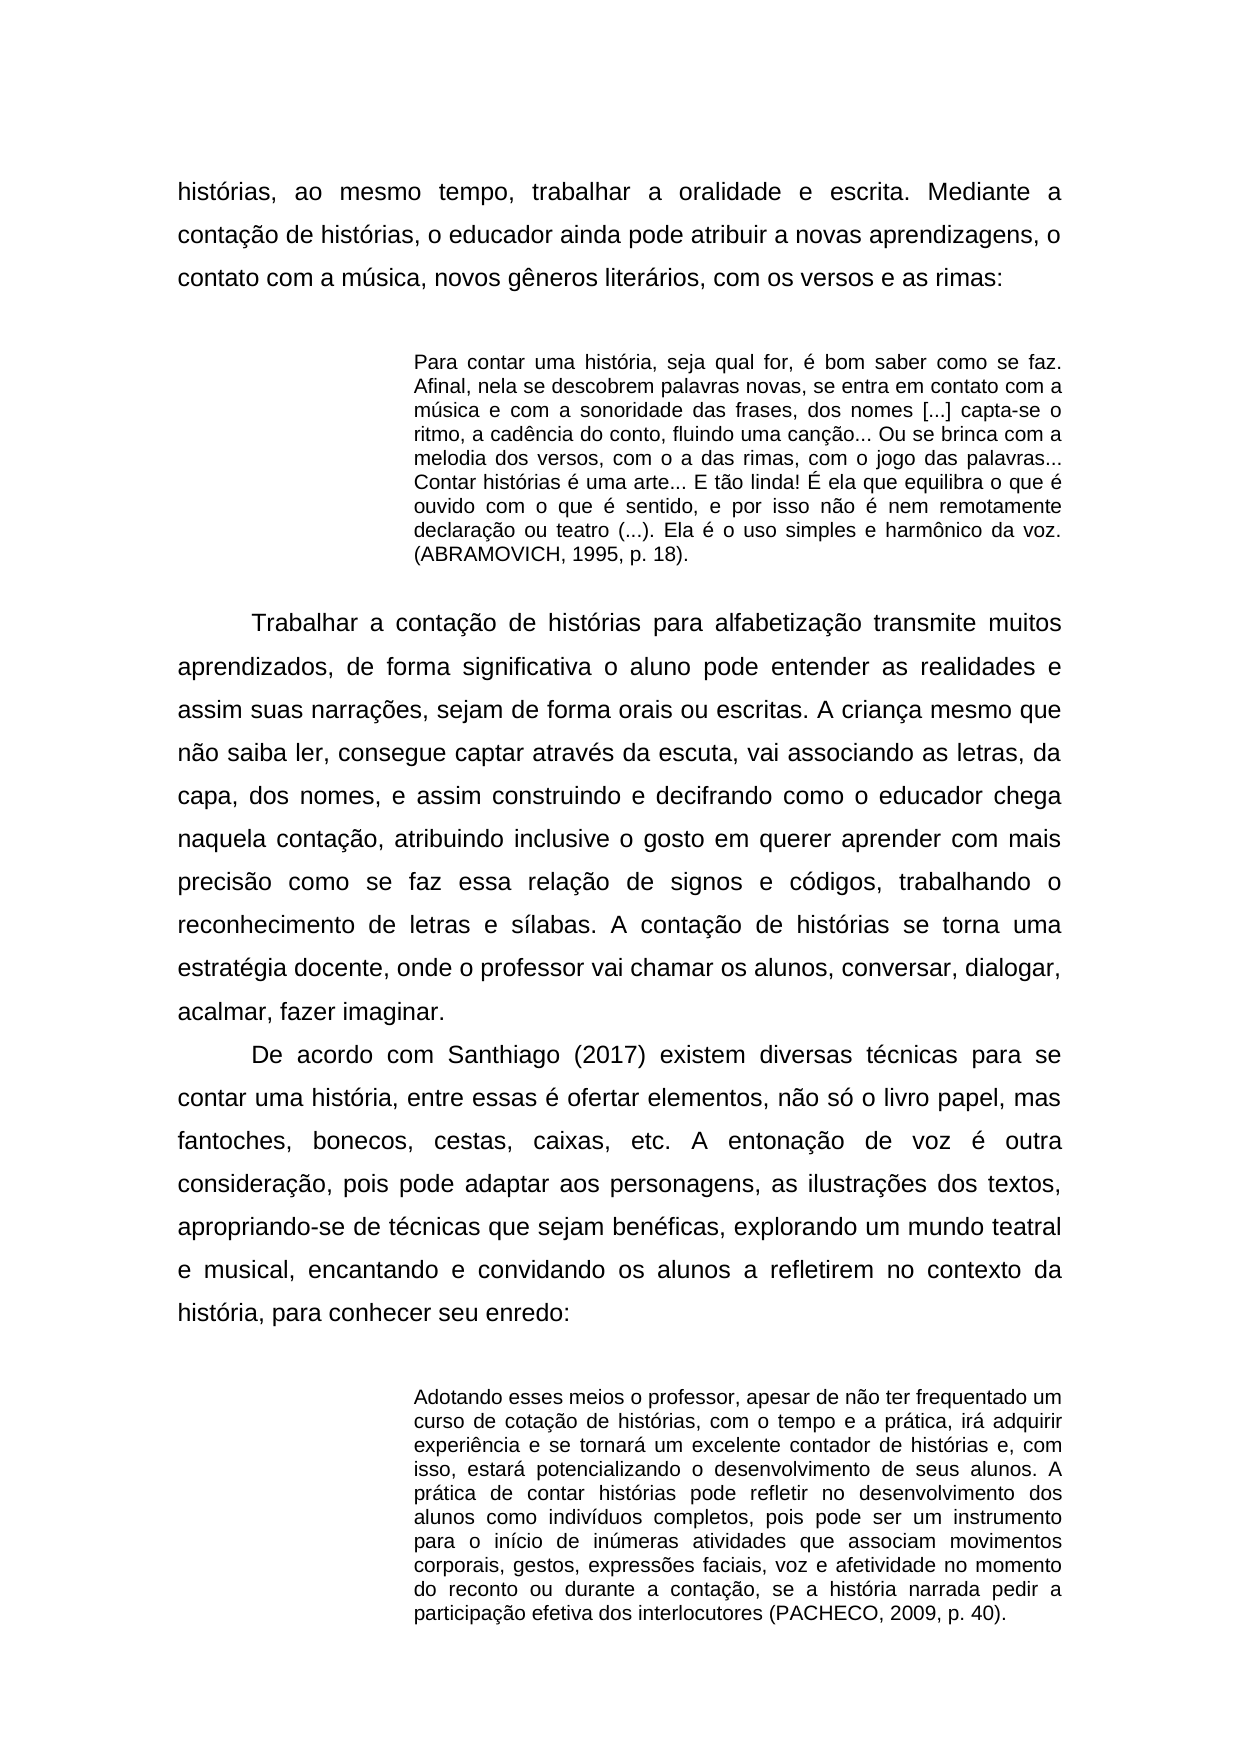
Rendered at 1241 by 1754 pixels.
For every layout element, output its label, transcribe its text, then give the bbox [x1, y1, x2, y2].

text Trabalhar a contação de histórias para alfabetização transmite muitos aprendizados, de forma significativa o aluno pode entender as realidades e assim suas narrações, sejam de forma orais ou escritas. A criança mesmo que não saiba ler, consegue captar através da escuta, vai associando as letras, da capa, dos nomes, e assim construindo e decifrando como o educador chega naquela contação, atribuindo inclusive o gosto em querer aprender com mais precisão como se faz essa relação de signos e códigos, trabalhando o reconhecimento de letras e sílabas. A contação de histórias se torna uma estratégia docente, onde o professor vai chamar os alunos, conversar, dialogar, acalmar, fazer imaginar. [177, 608, 1063, 1025]
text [177, 177, 1063, 292]
text Adotando esses meios o professor, apesar de não ter frequentado um curso de cotação de histórias, com o tempo e a prática, irá adquirir experiência e se tornará um excelente contador de histórias e, com isso, estará potencializando o desenvolvimento de seus alunos. A prática de contar histórias pode refletir no desenvolvimento dos alunos como indivíduos completos, pois pode ser um instrumento para o início de inúmeras atividades que associam movimentos corporais, gestos, expressões faciais, voz e afetividade no momento do reconto ou durante a contação, se a história narrada pedir a participação efetiva dos interlocutores (PACHECO, 2009, p. 40). [413, 1385, 1063, 1624]
text De acordo com Santhiago (2017) existem diversas técnicas para se contar uma história, entre essas é ofertar elementos, não só o livro papel, mas fantoches, bonecos, cestas, caixas, etc. A entonação de voz é outra consideração, pois pode adaptar aos personagens, as ilustrações dos textos, apropriando-se de técnicas que sejam benéficas, explorando um mundo teatral e musical, encantando e convidando os alunos a refletirem no contexto da história, para conhecer seu enredo: [177, 1040, 1063, 1327]
text Para contar uma história, seja qual for, é bom saber como se faz. Afinal, nela se descobrem palavras novas, se entra em contato com a música e com a sonoridade das frases, dos nomes [...] capta-se o ritmo, a cadência do conto, fluindo uma canção... Ou se brinca com a melodia dos versos, com o a das rimas, com o jogo das palavras... Contar histórias é uma arte... E tão linda! É ela que equilibra o que é ouvido com o que é sentido, e por isso não é nem remotamente declaração ou teatro (...). Ela é o uso simples e harmônico da voz. (ABRAMOVICH, 1995, p. 18). [413, 350, 1063, 565]
